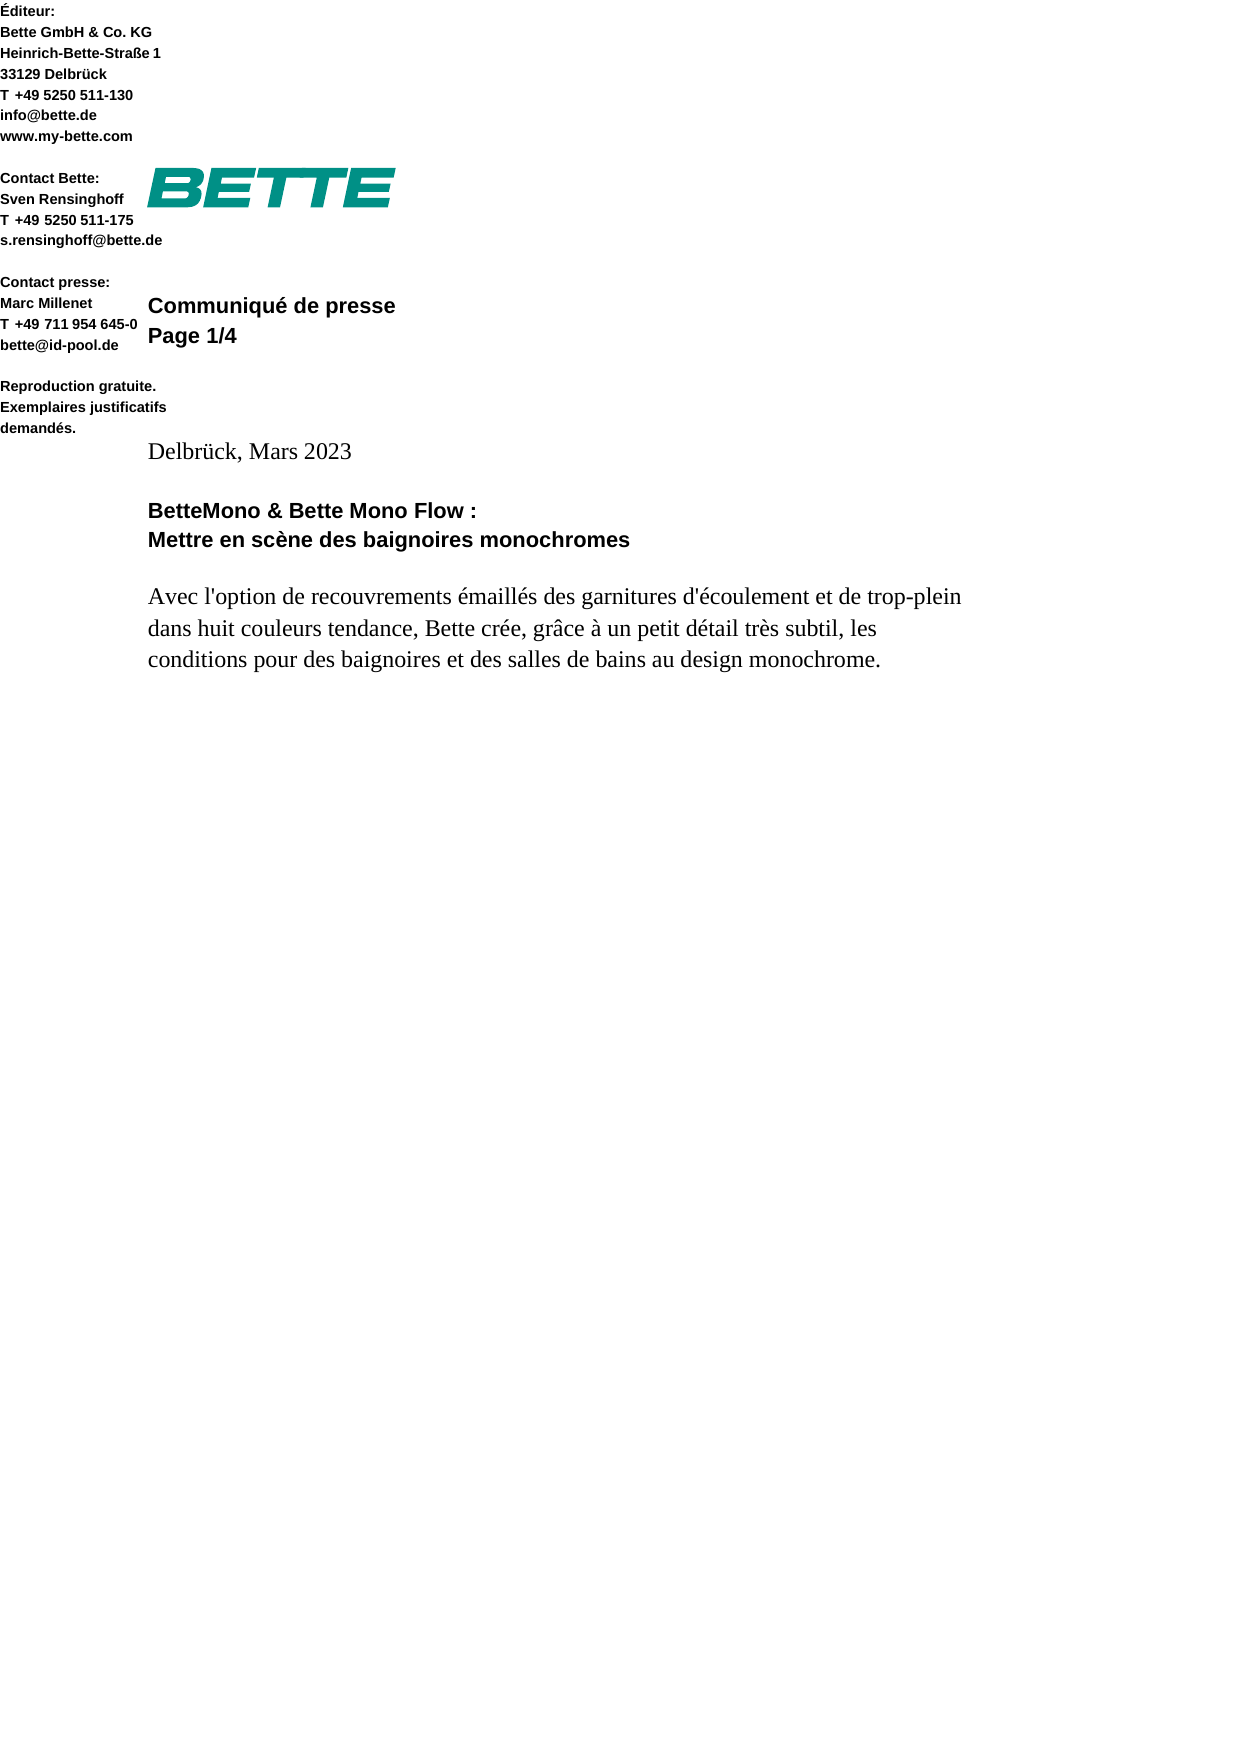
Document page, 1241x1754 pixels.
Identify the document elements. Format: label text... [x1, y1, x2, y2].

text Delbrück, Mars 2023 [148, 436, 968, 466]
text BetteMono & Bette Mono Flow : [148, 495, 968, 524]
text Avec l'option de recouvrements émaillés des garnitures d'écoulement et de trop-plein dans huit couleurs tendance, Bette crée, grâce à un petit détail très subtil, les conditions pour des baignoires et des salles de bains au design monochrome. [148, 582, 968, 673]
text Mettre en scène des baignoires monochromes [148, 524, 968, 553]
